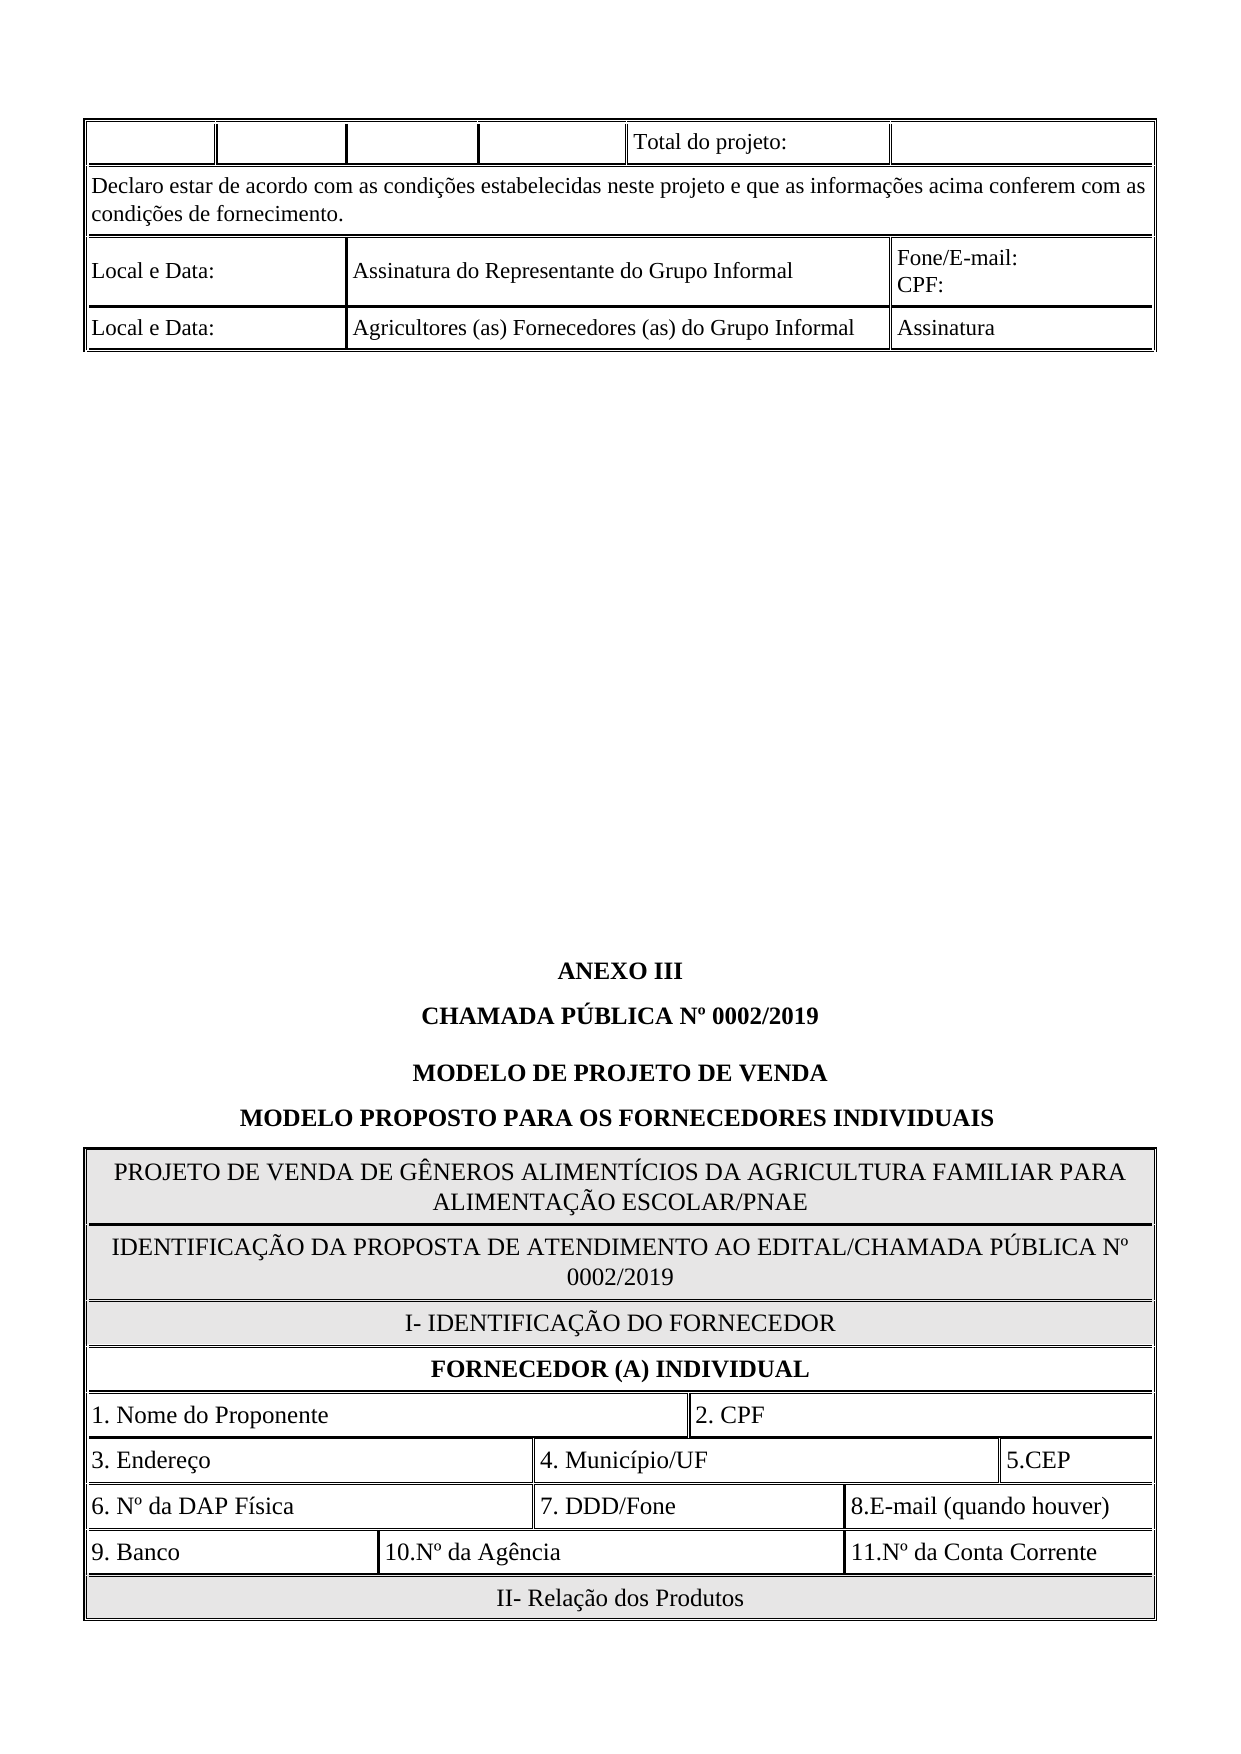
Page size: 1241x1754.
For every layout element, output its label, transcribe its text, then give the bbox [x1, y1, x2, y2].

table_cell Fone/E-mail: CPF: [892, 234, 1154, 305]
table_cell [87, 120, 216, 163]
text CHAMADA PÚBLICA Nº 0002/2019 [118, 1001, 1122, 1029]
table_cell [87, 1573, 1154, 1618]
table_cell Assinatura do Representante do Grupo Informal [348, 238, 889, 305]
table_cell Declaro estar de acordo com as condições estabelecidas neste projeto e que as informações acima conferem com as condições de fornecimento. [87, 163, 1154, 234]
table_cell 5.CEP [1001, 1436, 1154, 1482]
table_cell I- IDENTIFICAÇÃO DO FORNECEDOR [85, 1299, 1155, 1344]
table_cell 9. Banco [87, 1528, 377, 1573]
table_cell 1. Nome do Proponente [87, 1390, 687, 1436]
table_cell Assinatura [892, 305, 1154, 348]
table_cell 4. Município/UF [535, 1439, 998, 1482]
table_cell 11.Nº da Conta Corrente [846, 1528, 1154, 1573]
table_cell [216, 122, 346, 163]
table_cell IDENTIFICAÇÃO DA PROPOSTA DE ATENDIMENTO AO EDITAL/CHAMADA PÚBLICA Nº 0002/2019 [85, 1223, 1155, 1299]
table_cell Local e Data: [87, 234, 345, 305]
table_cell 2. CPF [691, 1390, 1154, 1436]
table_cell Local e Data: [87, 305, 345, 348]
text MODELO PROPOSTO PARA OS FORNECEDORES INDIVIDUAIS [118, 1103, 1122, 1131]
table_cell [891, 122, 1154, 163]
table_cell 10.Nº da Agência [380, 1531, 843, 1573]
table_cell Total do projeto: [627, 122, 891, 163]
table_header PROJETO DE VENDA DE GÊNEROS ALIMENTÍCIOS DA AGRICULTURA FAMILIAR PARA ALIMENTAÇÃO ESCOLAR/PNAE [87, 1150, 1154, 1223]
text MODELO DE PROJETO DE VENDA [118, 1058, 1122, 1087]
table_cell [346, 120, 478, 163]
table_cell 3. Endereço [87, 1436, 532, 1482]
text ANEXO III [118, 956, 1122, 985]
table_cell [478, 122, 627, 163]
table_cell FORNECEDOR (A) INDIVIDUAL [87, 1345, 1154, 1390]
table_cell Agricultores (as) Fornecedores (as) do Grupo Informal [348, 308, 889, 348]
table_cell 8.E-mail (quando houver) [844, 1482, 1155, 1527]
table_cell 6. Nº da DAP Física [85, 1482, 533, 1527]
table_cell 7. DDD/Fone [535, 1485, 843, 1527]
